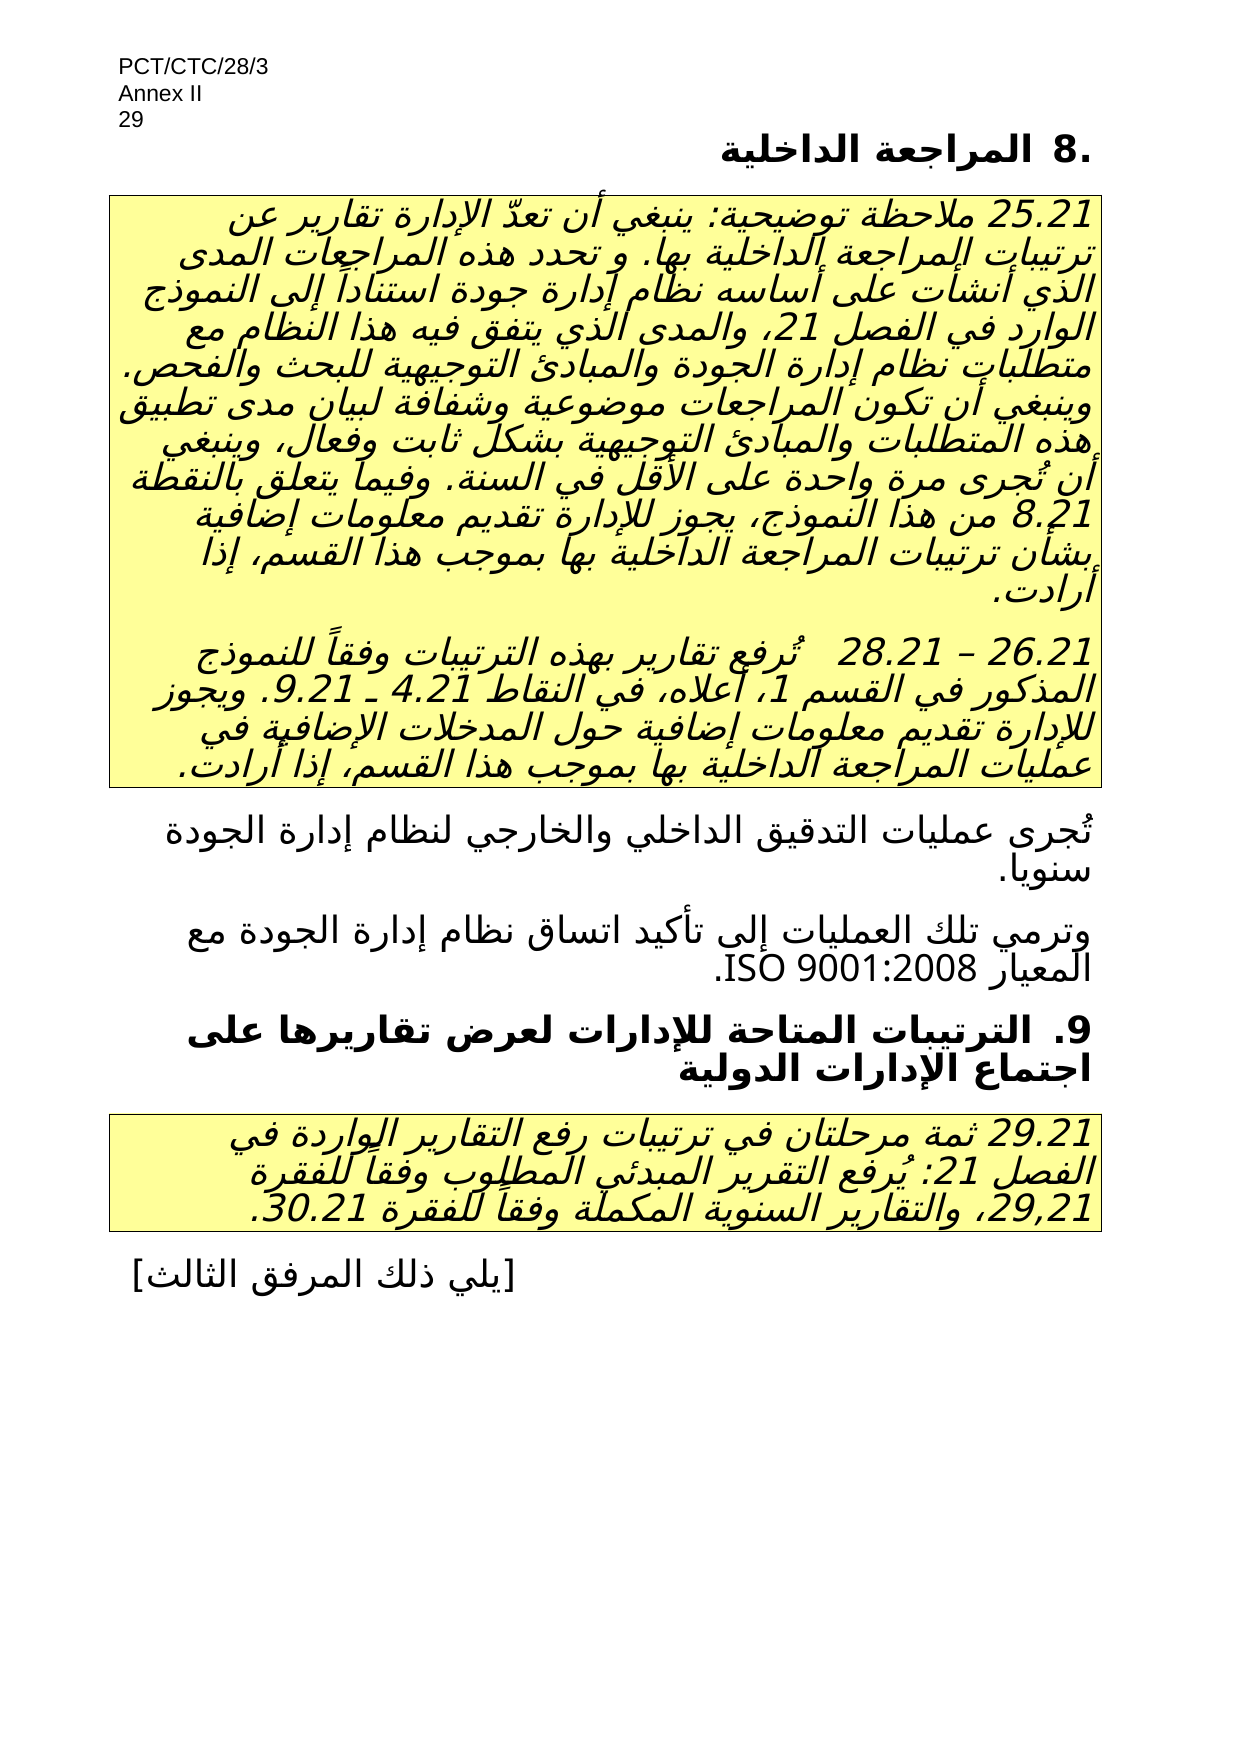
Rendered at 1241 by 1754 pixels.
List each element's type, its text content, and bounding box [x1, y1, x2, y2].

text 9. الترتيبات المتاحة للإدارات لعرض تقاريرها على اجتماع الإدارات الدولية [118, 1013, 1092, 1088]
text وترمي تلك العمليات إلى تأكيد اتساق نظام إدارة الجودة مع المعيار ISO 9001:2008. [118, 913, 1092, 988]
text 26.21 – 28.21 تُرفع تقارير بهذه الترتيبات وفقاً للنموذج المذكور في القسم 1، أعلاه، في النقاط 4.21 ـ 9.21. ويجوز للإدارة تقديم معلومات إضافية حول المدخلات الإضافية في عمليات المراجعة الداخلية بها بموجب هذا القسم، إذا أرادت. [110, 632, 1101, 787]
text تُجرى عمليات التدقيق الداخلي والخارجي لنظام إدارة الجودة سنويا. [118, 813, 1092, 888]
text [يلي ذلك المرفق الثالث] [118, 1257, 516, 1295]
text 29.21 ثمة مرحلتان في ترتيبات رفع التقارير الواردة في الفصل 21: يُرفع التقرير المبدئي المطلوب وفقاً للفقرة 29,21، والتقارير السنوية المكملة وفقاً للفقرة 30.21. [110, 1115, 1101, 1231]
text 25.21 ملاحظة توضيحية: ينبغي أن تعدّ الإدارة تقارير عن ترتيبات المراجعة الداخلية بها. و تحدد هذه المراجعات المدى الذي أنشأت على أساسه نظام إدارة جودة استناداً إلى النموذج الوارد في الفصل 21، والمدى الذي يتفق فيه هذا النظام مع متطلبات نظام إدارة الجودة والمبادئ التوجيهية للبحث والفحص. وينبغي أن تكون المراجعات موضوعية وشفافة لبيان مدى تطبيق هذه المتطلبات والمبادئ التوجيهية بشكل ثابت وفعال، وينبغي أن تُجرى مرة واحدة على الأقل في السنة. وفيما يتعلق بالنقطة 8.21 من هذا النموذج، يجوز للإدارة تقديم معلومات إضافية بشأن ترتيبات المراجعة الداخلية بها بموجب هذا القسم، إذا أرادت. [110, 196, 1101, 610]
text .8 المراجعة الداخلية [118, 132, 1092, 170]
